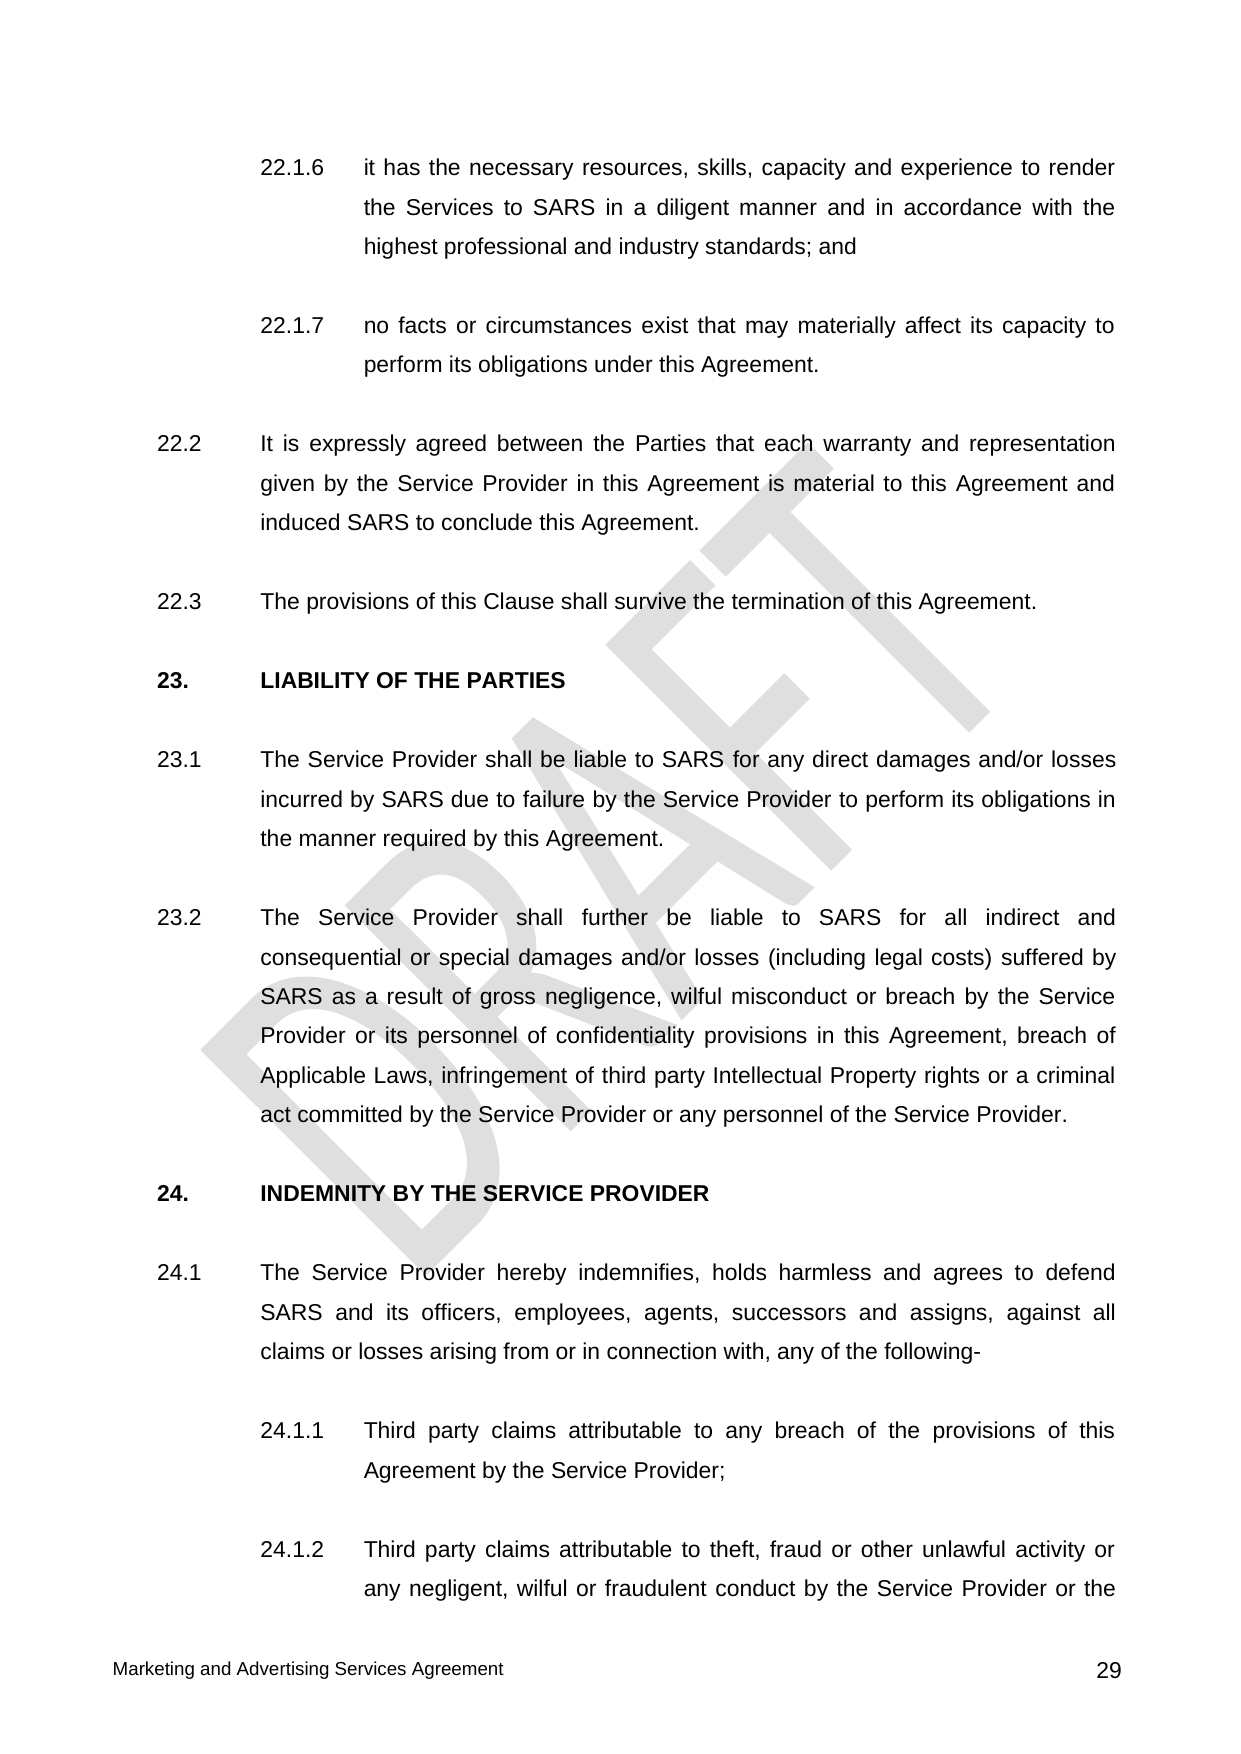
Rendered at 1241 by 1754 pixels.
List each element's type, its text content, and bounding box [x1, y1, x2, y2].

list it has the necessary resources, skills, capacity and experience to render the Services to SARS in a diligent manner and in accordance with the highest professional and industry standards; and [260, 154, 1116, 259]
list LIABILITY OF THE PARTIES [157, 667, 1122, 693]
list It is expressly agreed between the Parties that each warranty and representation given by the Service Provider in this Agreement is material to this Agreement and induced SARS to conclude this Agreement. [157, 430, 1116, 536]
list The provisions of this Clause shall survive the termination of this Agreement. [157, 588, 1116, 614]
list no facts or circumstances exist that may materially affect its capacity to perform its obligations under this Agreement. [260, 312, 1116, 378]
list INDEMNITY BY THE SERVICE PROVIDER [157, 1180, 1122, 1207]
list The Service Provider shall be liable to SARS for any direct damages and/or losses incurred by SARS due to failure by the Service Provider to perform its obligations in the manner required by this Agreement. [157, 746, 1116, 851]
list Third party claims attributable to any breach of the provisions of this Agreement by the Service Provider; [260, 1417, 1116, 1483]
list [260, 1536, 1116, 1602]
list The Service Provider hereby indemnifies, holds harmless and agrees to defend SARS and its officers, employees, agents, successors and assigns, against all claims or losses arising from or in connection with, any of the following- [157, 1259, 1116, 1365]
list The Service Provider shall further be liable to SARS for all indirect and consequential or special damages and/or losses (including legal costs) suffered by SARS as a result of gross negligence, wilful misconduct or breach by the Service Provider or its personnel of confidentiality provisions in this Agreement, breach of Applicable Laws, infringement of third party Intellectual Property rights or a criminal act committed by the Service Provider or any personnel of the Service Provider. [157, 904, 1116, 1128]
